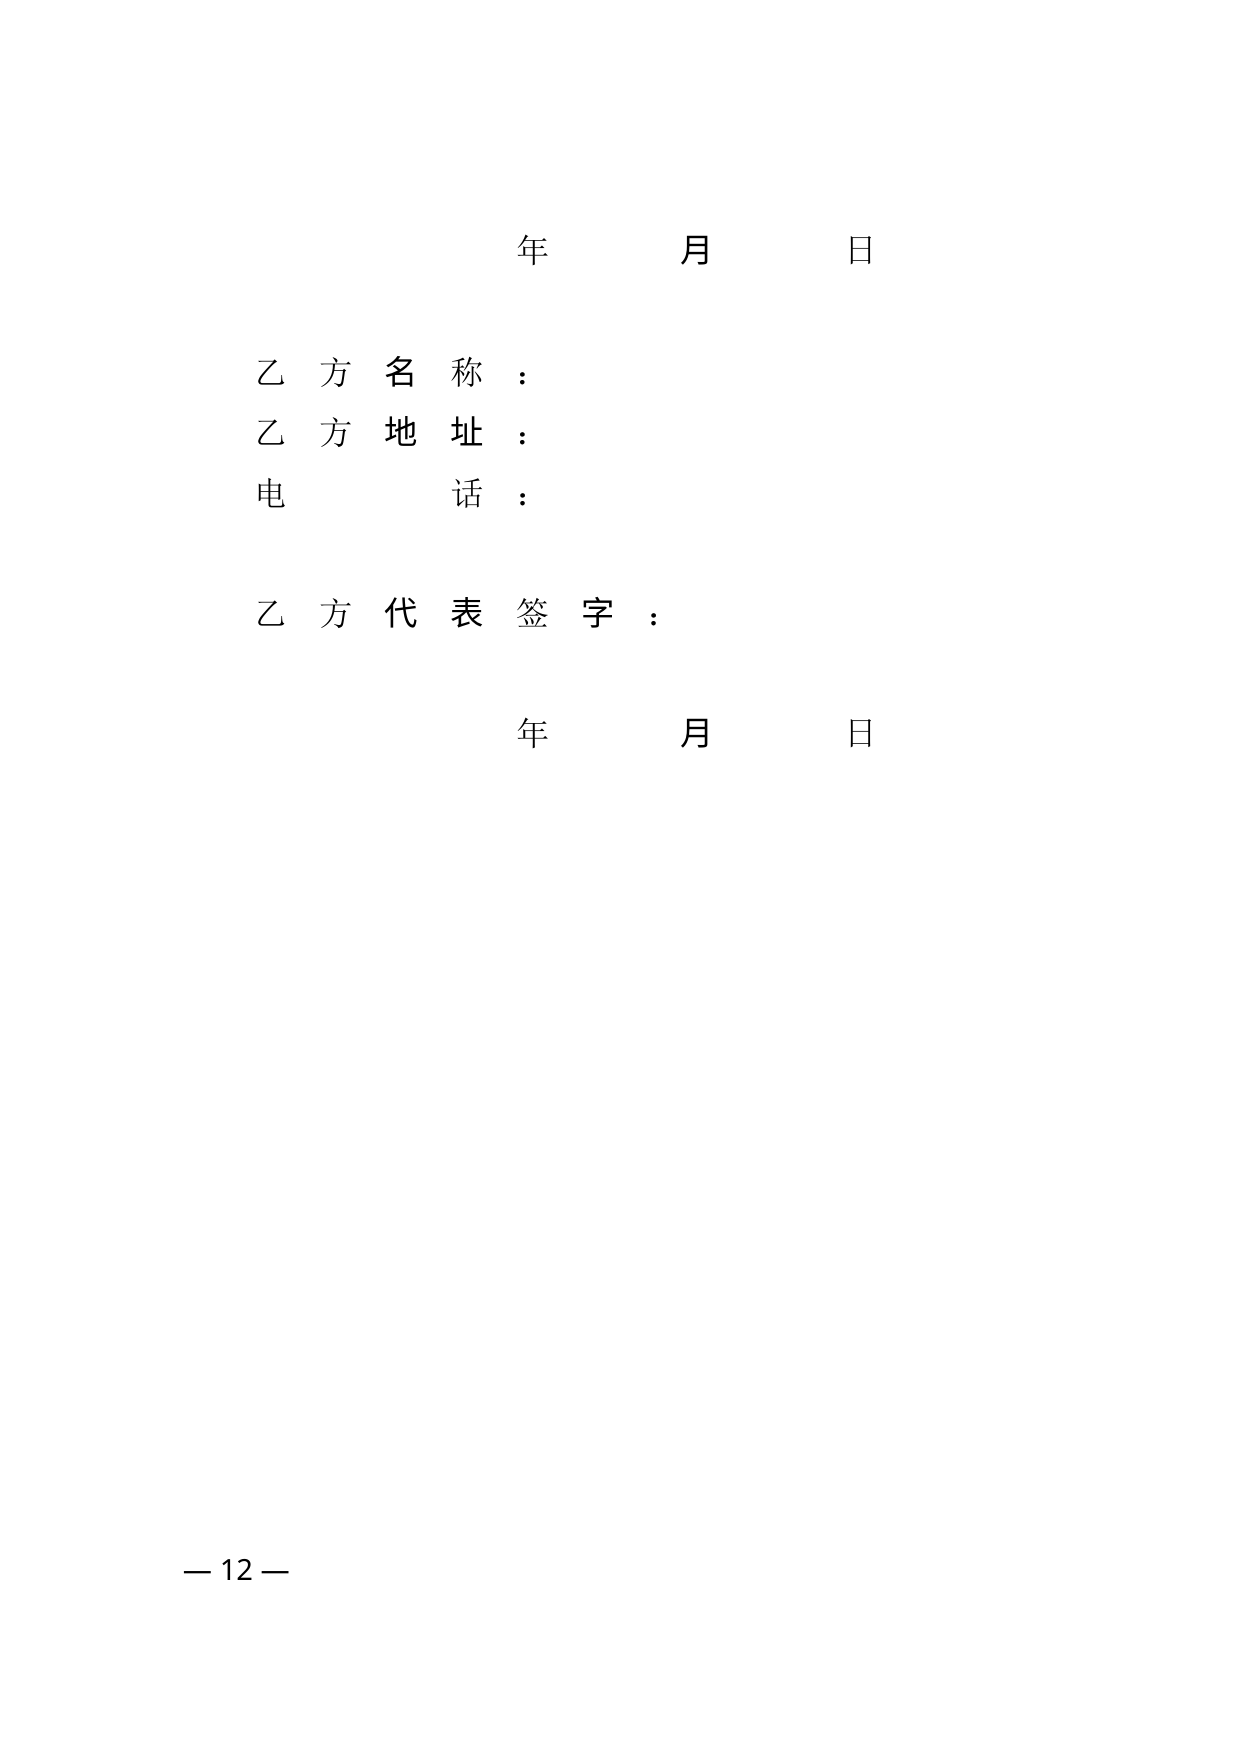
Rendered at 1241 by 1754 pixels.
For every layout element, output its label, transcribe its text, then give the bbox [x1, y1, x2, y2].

text 乙方地址： [155, 400, 1073, 461]
text 电 话： [155, 461, 1073, 521]
text 乙方名称： [155, 340, 1073, 400]
text 乙方代表签字： [155, 581, 1073, 642]
text 年 月 日 [155, 702, 1073, 762]
text 年 月 日 [155, 219, 1073, 280]
